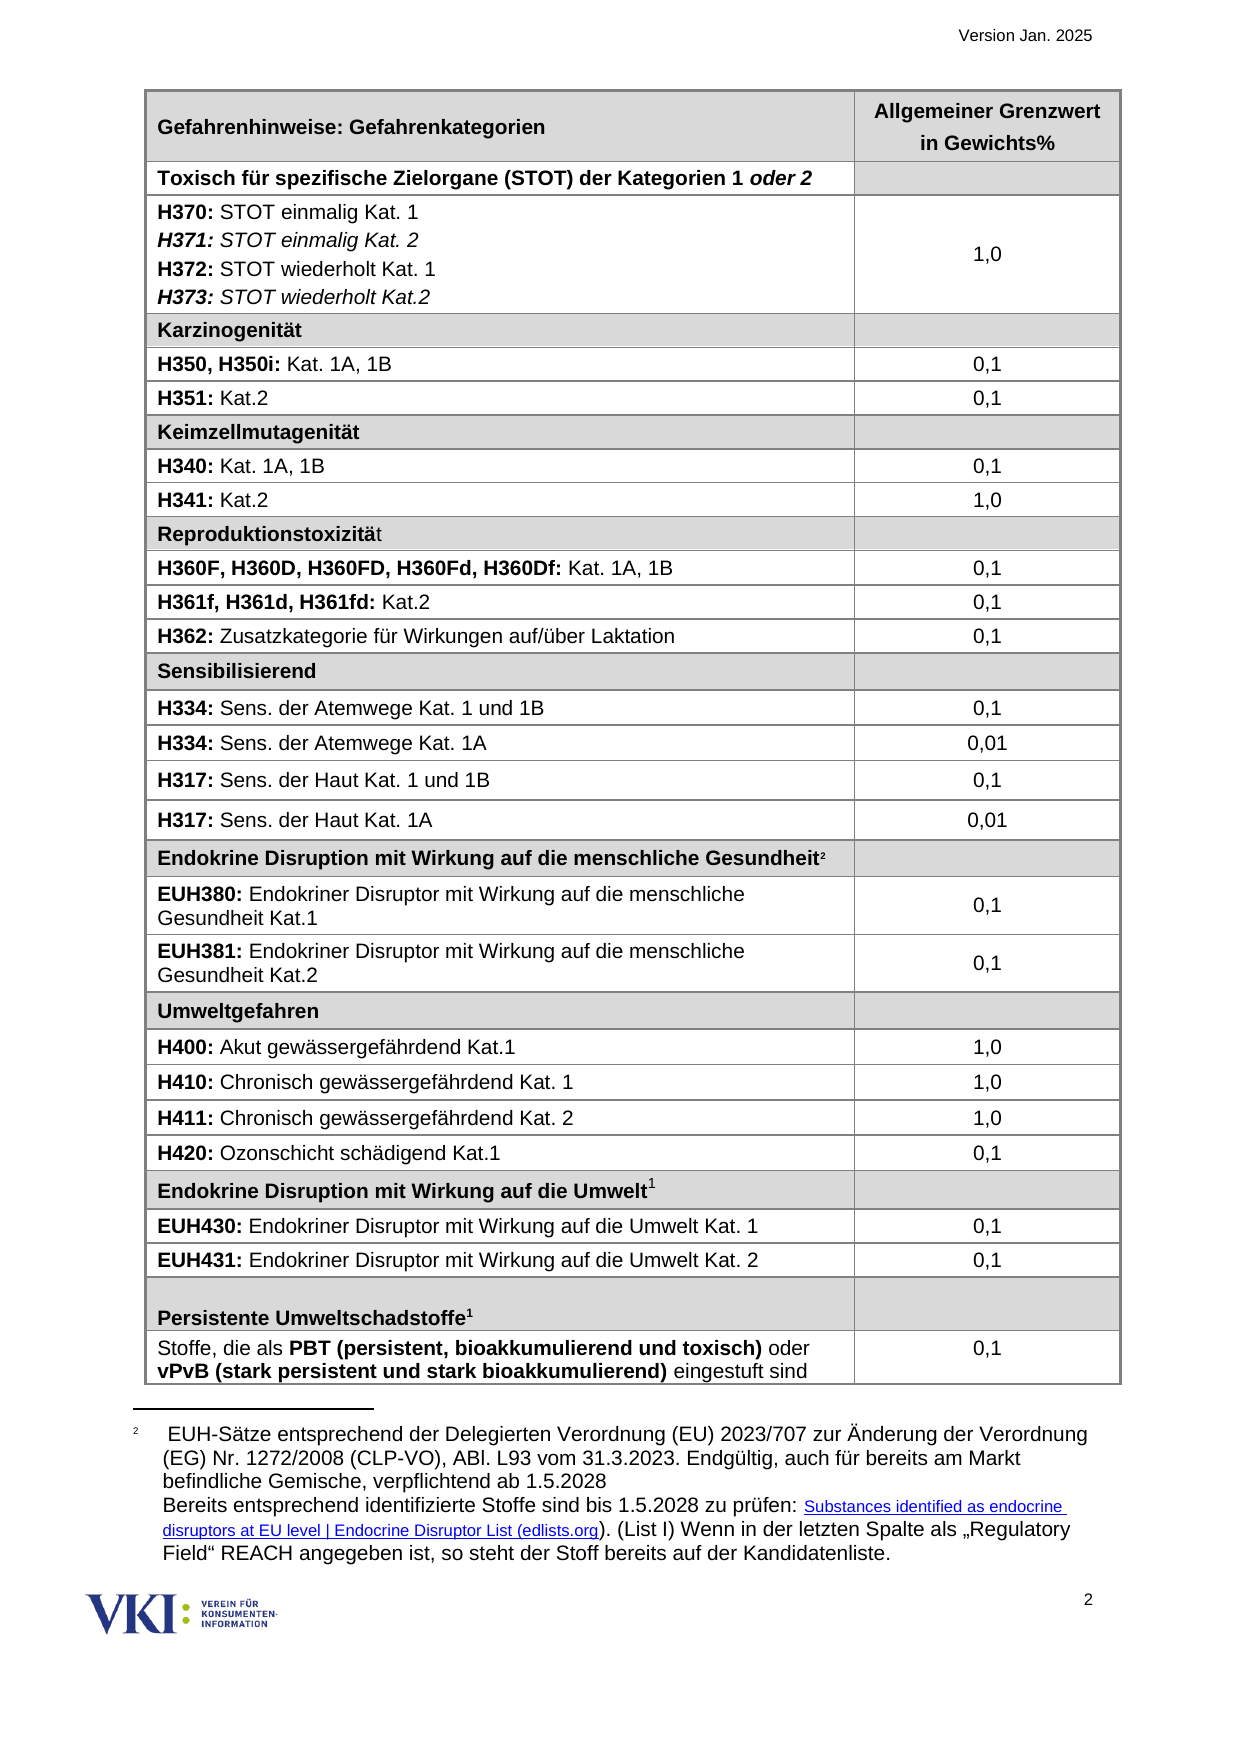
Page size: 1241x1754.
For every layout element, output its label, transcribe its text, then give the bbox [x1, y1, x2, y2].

table_cell 0,1 [855, 1210, 1119, 1242]
table_cell H360F, H360D, H360FD, H360Fd, H360Df: Kat. 1A, 1B [147, 551, 854, 584]
table_cell EUH380: Endokriner Disruptor mit Wirkung auf die menschliche Gesundheit Kat.1 [147, 877, 854, 933]
table_cell 0,01 [855, 726, 1119, 760]
table_cell 0,1 [855, 877, 1119, 933]
table_cell H317: Sens. der Haut Kat. 1A [147, 801, 854, 839]
table_cell 0,1 [855, 620, 1119, 652]
table_cell Endokrine Disruption mit Wirkung auf die menschliche Gesundheit [147, 841, 854, 876]
table_cell [855, 1171, 1119, 1208]
table_cell H361f, H361d, H361fd: Kat.2 [147, 586, 854, 618]
table_cell 0,1 [855, 761, 1119, 799]
table_cell H317: Sens. der Haut Kat. 1 und 1B [147, 761, 854, 799]
table_cell 0,01 [855, 801, 1119, 839]
table_cell 1,0 [855, 483, 1119, 516]
picture [76, 1590, 278, 1635]
table_cell 1,0 [855, 1030, 1119, 1063]
table_cell 0,1 [855, 551, 1119, 584]
table_cell 1,0 [855, 1101, 1119, 1134]
table_header Allgemeiner Grenzwert in Gewichts% [855, 92, 1119, 161]
table_cell 0,1 [855, 1244, 1119, 1276]
table_cell 1,0 [855, 196, 1119, 313]
table_cell [855, 314, 1119, 346]
table_cell H400: Akut gewässergefährdend Kat.1 [147, 1030, 854, 1063]
table_cell EUH381: Endokriner Disruptor mit Wirkung auf die menschliche Gesundheit Kat.2 [147, 935, 854, 991]
table_cell H341: Kat.2 [147, 483, 854, 516]
table_cell EUH431: Endokriner Disruptor mit Wirkung auf die Umwelt Kat. 2 [147, 1244, 854, 1276]
table_cell H362: Zusatzkategorie für Wirkungen auf/über Laktation [147, 620, 854, 652]
table_cell 0,1 [855, 450, 1119, 482]
table_cell H351: Kat.2 [147, 382, 854, 414]
table_cell 0,1 [855, 382, 1119, 414]
table_cell Endokrine Disruption mit Wirkung auf die Umwelt1 [147, 1171, 854, 1208]
table_cell H411: Chronisch gewässergefährdend Kat. 2 [147, 1101, 854, 1134]
table_cell 0,1 [855, 691, 1119, 724]
table_header Gefahrenhinweise: Gefahrenkategorien [147, 92, 854, 161]
table_cell [855, 841, 1119, 876]
table_cell H334: Sens. der Atemwege Kat. 1A [147, 726, 854, 760]
table_cell 0,1 [855, 1331, 1119, 1383]
table_cell 1,0 [855, 1065, 1119, 1099]
table_cell H350, H350i: Kat. 1A, 1B [147, 348, 854, 380]
table_cell 0,1 [855, 586, 1119, 618]
table_cell Toxisch für spezifische Zielorgane (STOT) der Kategorien 1 oder 2 [147, 162, 854, 194]
table_cell [855, 517, 1119, 549]
table_cell 0,1 [855, 348, 1119, 380]
table_cell [855, 162, 1119, 194]
table_cell Reproduktionstoxizität [147, 517, 854, 549]
table_cell [855, 654, 1119, 689]
table_cell Umweltgefahren [147, 993, 854, 1028]
table_cell H340: Kat. 1A, 1B [147, 450, 854, 482]
table_cell [855, 993, 1119, 1028]
table_cell [855, 416, 1119, 448]
table_cell EUH430: Endokriner Disruptor mit Wirkung auf die Umwelt Kat. 1 [147, 1210, 854, 1242]
table_cell 0,1 [855, 1136, 1119, 1170]
table_cell Karzinogenität [147, 314, 854, 346]
table_cell H334: Sens. der Atemwege Kat. 1 und 1B [147, 691, 854, 724]
table_cell H410: Chronisch gewässergefährdend Kat. 1 [147, 1065, 854, 1099]
table_cell 0,1 [855, 935, 1119, 991]
table_cell Persistente Umweltschadstoffe1 [147, 1278, 854, 1330]
table_cell Keimzellmutagenität [147, 416, 854, 448]
table_cell H370: STOT einmalig Kat. 1 H371: STOT einmalig Kat. 2 H372: STOT wiederholt Kat. 1 H373: STOT wiederholt Kat.2 [147, 196, 854, 313]
table_cell [855, 1278, 1119, 1330]
table_cell H420: Ozonschicht schädigend Kat.1 [147, 1136, 854, 1170]
table_cell Sensibilisierend [147, 654, 854, 689]
